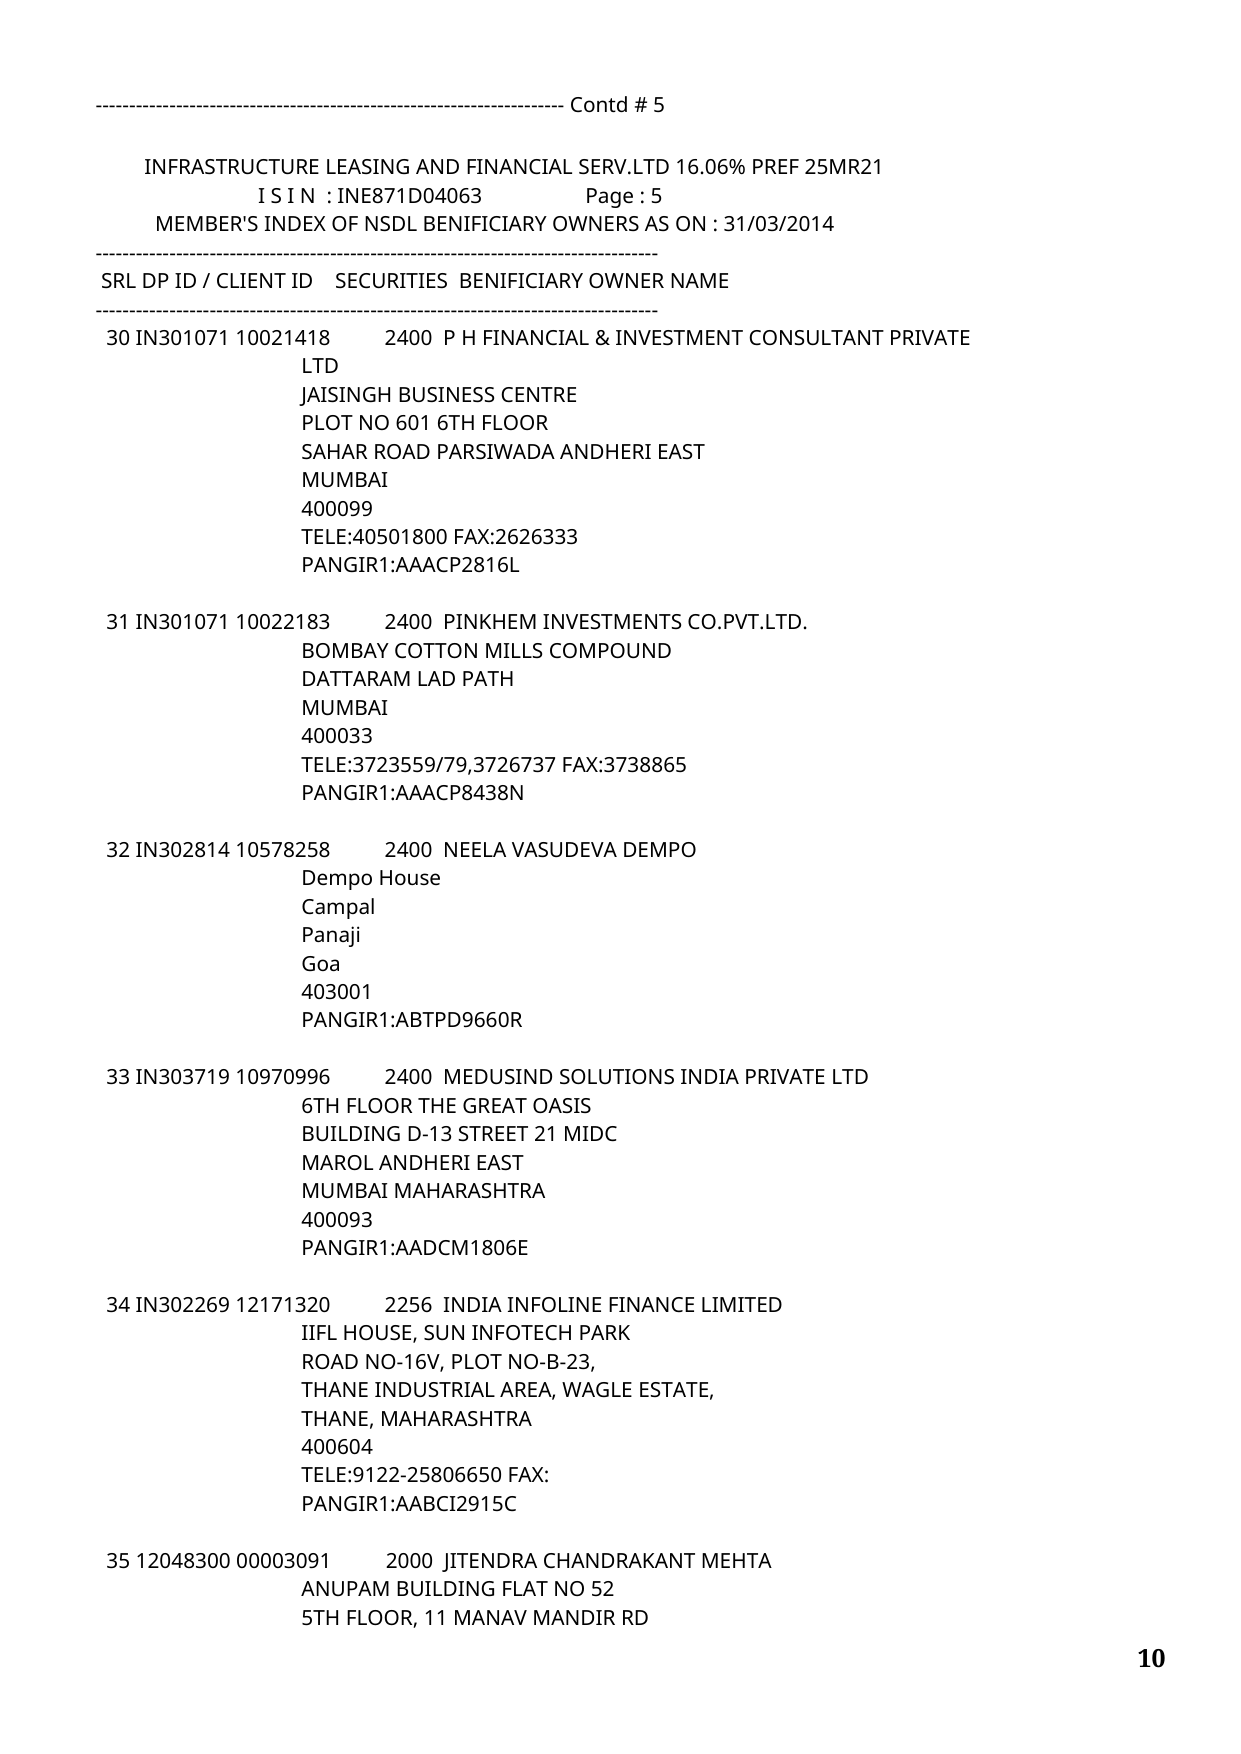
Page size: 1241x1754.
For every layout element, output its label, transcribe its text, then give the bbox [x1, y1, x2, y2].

text TELE:9122-25806650 FAX: [90, 1461, 1165, 1489]
text BOMBAY COTTON MILLS COMPOUND [90, 636, 1165, 664]
text MUMBAI MAHARASHTRA [90, 1176, 1165, 1205]
text Panaji [90, 920, 1165, 949]
text ROAD NO-16V, PLOT NO-B-23, [90, 1347, 1165, 1375]
text 34 IN302269 12171320 2256 INDIA INFOLINE FINANCE LIMITED [90, 1290, 1165, 1318]
text Goa [90, 949, 1165, 977]
text BUILDING D-13 STREET 21 MIDC [90, 1119, 1165, 1148]
text 400604 [90, 1432, 1165, 1461]
text 403001 [90, 977, 1165, 1006]
text PANGIR1:ABTPD9660R [90, 1006, 1165, 1034]
text LTD [90, 352, 1165, 380]
text THANE INDUSTRIAL AREA, WAGLE ESTATE, [90, 1375, 1165, 1404]
text 30 IN301071 10021418 2400 P H FINANCIAL & INVESTMENT CONSULTANT PRIVATE [90, 323, 1165, 352]
text PANGIR1:AAACP2816L [90, 551, 1165, 579]
text I S I N : INE871D04063 Page : 5 [90, 181, 1165, 209]
text 31 IN301071 10022183 2400 PINKHEM INVESTMENTS CO.PVT.LTD. [90, 607, 1165, 636]
text IIFL HOUSE, SUN INFOTECH PARK [90, 1318, 1165, 1347]
text MUMBAI [90, 465, 1165, 494]
text 6TH FLOOR THE GREAT OASIS [90, 1091, 1165, 1119]
text MEMBER'S INDEX OF NSDL BENIFICIARY OWNERS AS ON : 31/03/2014 [90, 209, 1165, 238]
text 35 12048300 00003091 2000 JITENDRA CHANDRAKANT MEHTA [90, 1546, 1165, 1574]
text ---------------------------------------------------------------------- Contd # 5 [90, 90, 1165, 152]
text ------------------------------------------------------------------------------------ [90, 295, 1165, 323]
text SRL DP ID / CLIENT ID SECURITIES BENIFICIARY OWNER NAME [90, 266, 1165, 295]
text THANE, MAHARASHTRA [90, 1404, 1165, 1432]
text PANGIR1:AAACP8438N [90, 778, 1165, 807]
text 32 IN302814 10578258 2400 NEELA VASUDEVA DEMPO [90, 835, 1165, 863]
text SAHAR ROAD PARSIWADA ANDHERI EAST [90, 437, 1165, 465]
text 400099 [90, 494, 1165, 522]
text PLOT NO 601 6TH FLOOR [90, 408, 1165, 437]
text JAISINGH BUSINESS CENTRE [90, 380, 1165, 408]
text MUMBAI [90, 693, 1165, 721]
text PANGIR1:AADCM1806E [90, 1233, 1165, 1262]
text 33 IN303719 10970996 2400 MEDUSIND SOLUTIONS INDIA PRIVATE LTD [90, 1062, 1165, 1091]
text ------------------------------------------------------------------------------------ [90, 238, 1165, 266]
text ANUPAM BUILDING FLAT NO 52 [90, 1574, 1165, 1603]
text 5TH FLOOR, 11 MANAV MANDIR RD [90, 1603, 1165, 1631]
text Dempo House [90, 863, 1165, 892]
text TELE:3723559/79,3726737 FAX:3738865 [90, 750, 1165, 778]
text PANGIR1:AABCI2915C [90, 1489, 1165, 1517]
text Campal [90, 892, 1165, 920]
text DATTARAM LAD PATH [90, 664, 1165, 693]
text 400033 [90, 721, 1165, 750]
text MAROL ANDHERI EAST [90, 1148, 1165, 1176]
text INFRASTRUCTURE LEASING AND FINANCIAL SERV.LTD 16.06% PREF 25MR21 [90, 152, 1165, 181]
text 400093 [90, 1205, 1165, 1233]
text TELE:40501800 FAX:2626333 [90, 522, 1165, 551]
